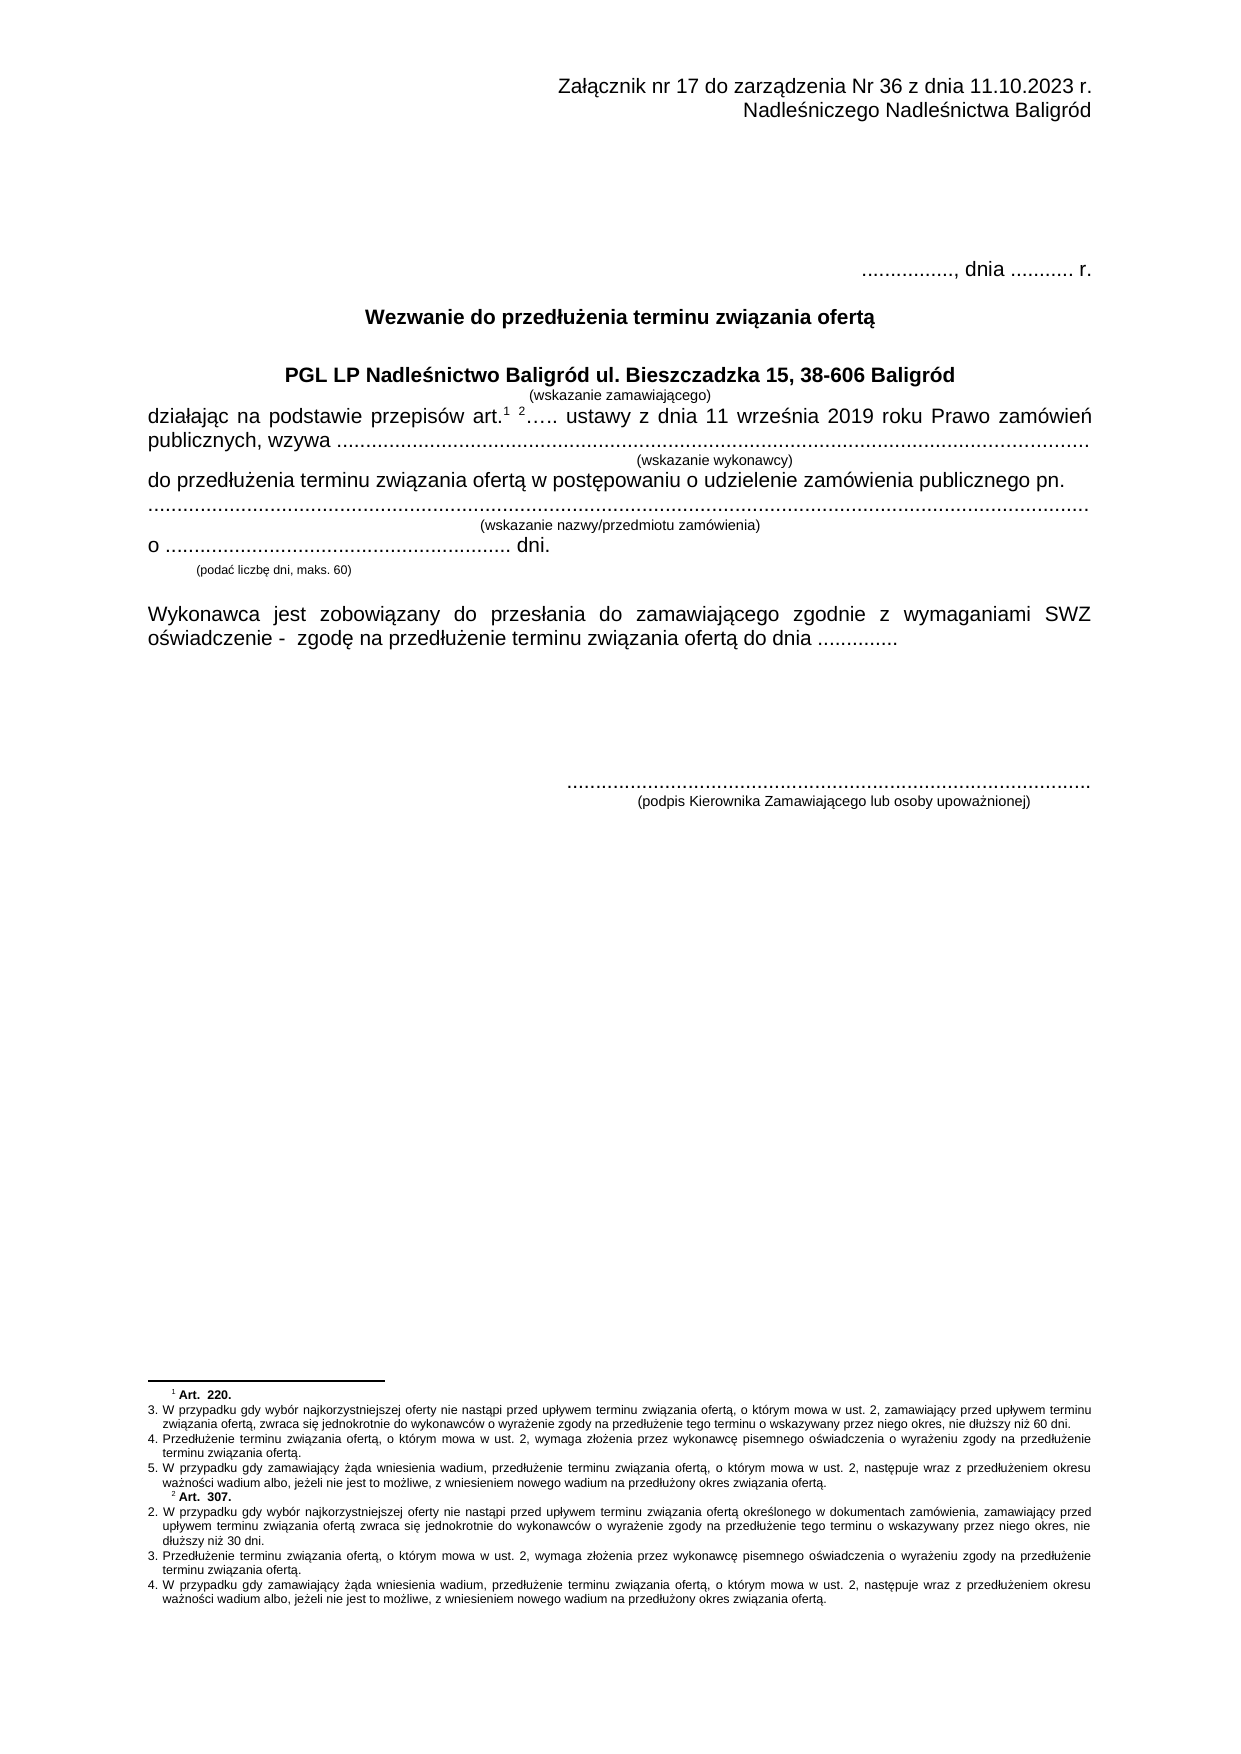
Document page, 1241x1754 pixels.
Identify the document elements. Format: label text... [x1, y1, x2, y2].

text ................, dnia ........... r. [148, 257, 1092, 281]
text (wskazanie wykonawcy) [148, 452, 1092, 468]
text Wezwanie do przedłużenia terminu związania ofertą [159, 304, 1081, 328]
text działając na podstawie przepisów art. ….. ustawy z dnia 11 września 2019 roku Prawo zamówień publicznych, wzywa [148, 404, 1092, 452]
text (podpis Kierownika Zamawiającego lub osoby upoważnionej) [576, 793, 1092, 810]
text Wykonawca jest zobowiązany do przesłania do zamawiającego zgodnie z wymaganiami SWZ oświadczenie - zgodę na przedłużenie terminu związania ofertą do dnia .............. [148, 601, 1092, 649]
text (wskazanie zamawiającego) [148, 387, 1092, 404]
text PGL LP Nadleśnictwo Baligród ul. Bieszczadzka 15, 38-606 Baligród [148, 363, 1092, 387]
text ........................................................................................... [148, 769, 1092, 793]
text o ............................................................ dni. [148, 533, 1092, 557]
text do przedłużenia terminu związania ofertą w postępowaniu o udzielenie zamówienia publicznego pn. [148, 468, 1092, 492]
text (podać liczbę dni, maks. 60) [148, 557, 1092, 577]
text (wskazanie nazwy/przedmiotu zamówienia) [148, 516, 1092, 533]
